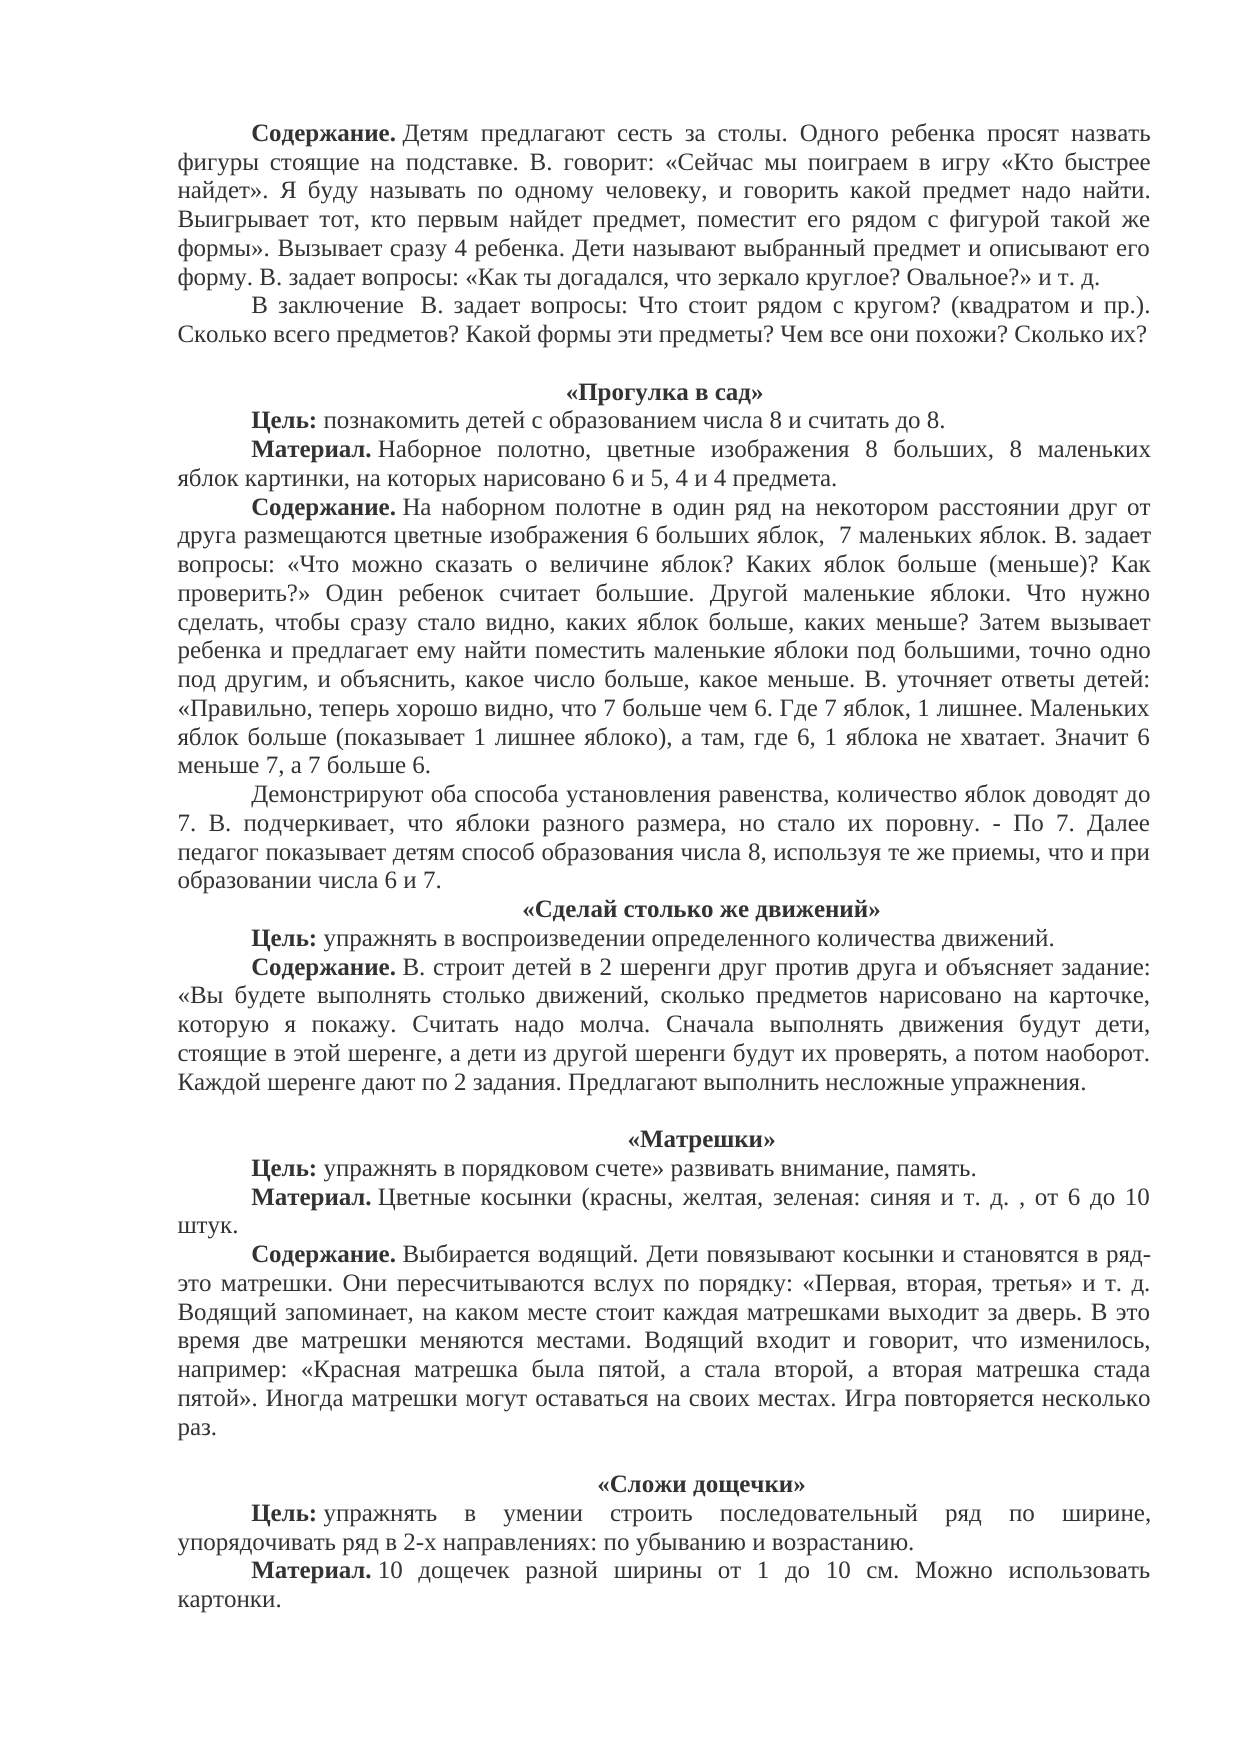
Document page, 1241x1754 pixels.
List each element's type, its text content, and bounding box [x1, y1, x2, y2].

text Содержание. Детям предлагают сесть за столы. Одного ребенка просят назвать фигуры стоящие на подставке. В. говорит: «Сейчас мы поиграем в игру «Кто быстрее найдет». Я буду называть по одному человеку, и говорить какой предмет надо найти. Выигрывает тот, кто первым найдет предмет, поместит его рядом с фигурой такой же формы». Вызывает сразу 4 ребенка. Дети называют выбранный предмет и описывают его форму. В. задает вопросы: «Как ты догадался, что зеркало круглое? Овальное?» и т. д. [177, 118, 1152, 291]
text «Сделай столько же движений» [177, 894, 1152, 923]
text «Сложи дощечки» [177, 1469, 1152, 1498]
text Цель: познакомить детей с образованием числа 8 и считать до 8. [177, 406, 1152, 434]
text Содержание. Выбирается водящий. Дети повязывают косынки и становятся в ряд-это матрешки. Они пересчитываются вслух по порядку: «Первая, вторая, третья» и т. д. Водящий запоминает, на каком месте стоит каждая матрешками выходит за дверь. В это время две матрешки меняются местами. Водящий входит и говорит, что изменилось, например: «Красная матрешка была пятой, а стала второй, а вторая матрешка стада пятой». Иногда матрешки могут оставаться на своих местах. Игра повторяется несколько раз. [177, 1239, 1152, 1441]
text Содержание. На наборном полотне в один ряд на некотором расстоянии друг от друга размещаются цветные изображения 6 больших яблок, 7 маленьких яблок. В. задает вопросы: «Что можно сказать о величине яблок? Каких яблок больше (меньше)? Как проверить?» Один ребенок считает большие. Другой маленькие яблоки. Что нужно сделать, чтобы сразу стало видно, каких яблок больше, каких меньше? 3атем вызывает ребенка и предлагает ему найти поместить маленькие яблоки под большими, точно одно под другим, и объяснить, какое число больше, какое меньше. В. уточняет ответы детей: «Правильно, теперь хорошо видно, что 7 больше чем 6. Где 7 яблок, 1 лишнее. Маленьких яблок больше (показывает 1 лишнее яблоко), а там, где 6, 1 яблока не хватает. Значит 6 меньше 7, а 7 больше 6. [177, 492, 1152, 779]
text Цель: упражнять в умении строить последовательный ряд по ширине, упорядочивать ряд в 2-х направлениях: по убыванию и возрастанию. [177, 1498, 1152, 1556]
text Демонстрируют оба способа установления равенства, количество яблок доводят до 7. В. подчеркивает, что яблоки разного размера, но стало их поровну. - По 7. Далее педагог показывает детям способ образования числа 8, используя те же приемы, что и при образовании числа 6 и 7. [177, 779, 1152, 894]
text Цель: упражнять в воспроизведении определенного количества движений. [177, 923, 1152, 952]
text «Прогулка в сад» [177, 377, 1152, 406]
text Цель: упражнять в порядковом счете» развивать внимание, память. [177, 1153, 1152, 1182]
text Содержание. В. строит детей в 2 шеренги друг против друга и объясняет задание: «Вы будете выполнять столько движений, сколько предметов нарисовано на карточке, которую я покажу. Считать надо молча. Сначала выполнять движения будут дети, стоящие в этой шеренге, а дети из другой шеренги будут их проверять, а потом наоборот. Каждой шеренге дают по 2 задания. Предлагают выполнить несложные упражнения. [177, 952, 1152, 1096]
text Материал. Цветные косынки (красны, желтая, зеленая: синяя и т. д. , от 6 до 10 штук. [177, 1182, 1152, 1239]
text «Матрешки» [177, 1124, 1152, 1153]
text Материал. Наборное полотно, цветные изображения 8 больших, 8 маленьких яблок картинки, на которых нарисовано 6 и 5, 4 и 4 предмета. [177, 434, 1152, 492]
text В заключение В. задает вопросы: Что стоит рядом с кругом? (квадратом и пр.). Сколько всего предметов? Какой формы эти предметы? Чем все они похожи? Сколько их? [177, 291, 1152, 348]
text Материал. 10 дощечек разной ширины от 1 до 10 см. Можно использовать картонки. [177, 1556, 1152, 1613]
